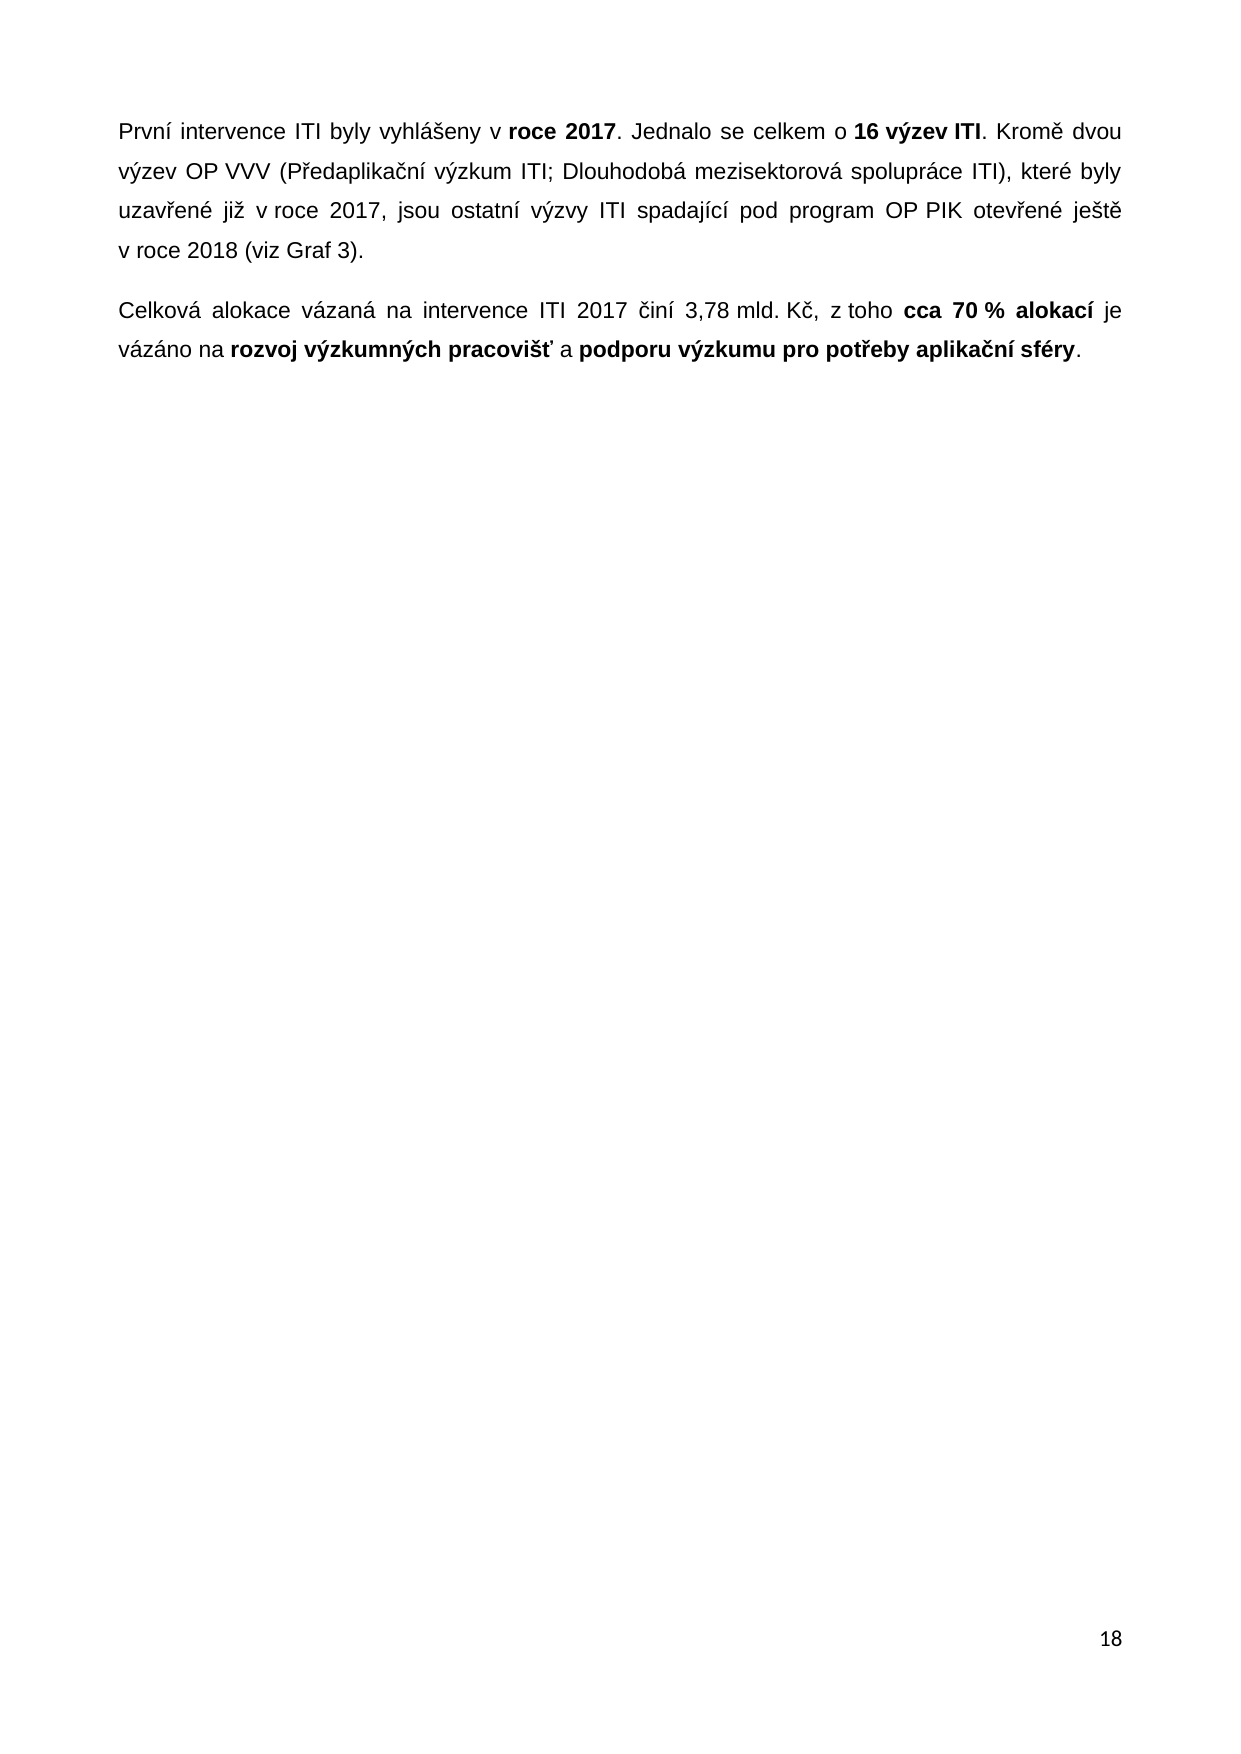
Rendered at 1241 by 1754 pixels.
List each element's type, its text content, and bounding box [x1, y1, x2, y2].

text Celková alokace vázaná na intervence ITI 2017 činí 3,78 mld. Kč, z toho cca 70 % alokací je vázáno na rozvoj výzkumných pracovišť a podporu výzkumu pro potřeby aplikační sféry. [118, 297, 1122, 363]
text První intervence ITI byly vyhlášeny v roce 2017. Jednalo se celkem o 16 výzev ITI. Kromě dvou výzev OP VVV (Předaplikační výzkum ITI; Dlouhodobá mezisektorová spolupráce ITI), které byly uzavřené již v roce 2017, jsou ostatní výzvy ITI spadající pod program OP PIK otevřené ještě v roce 2018 (viz Graf 3). [118, 118, 1122, 263]
